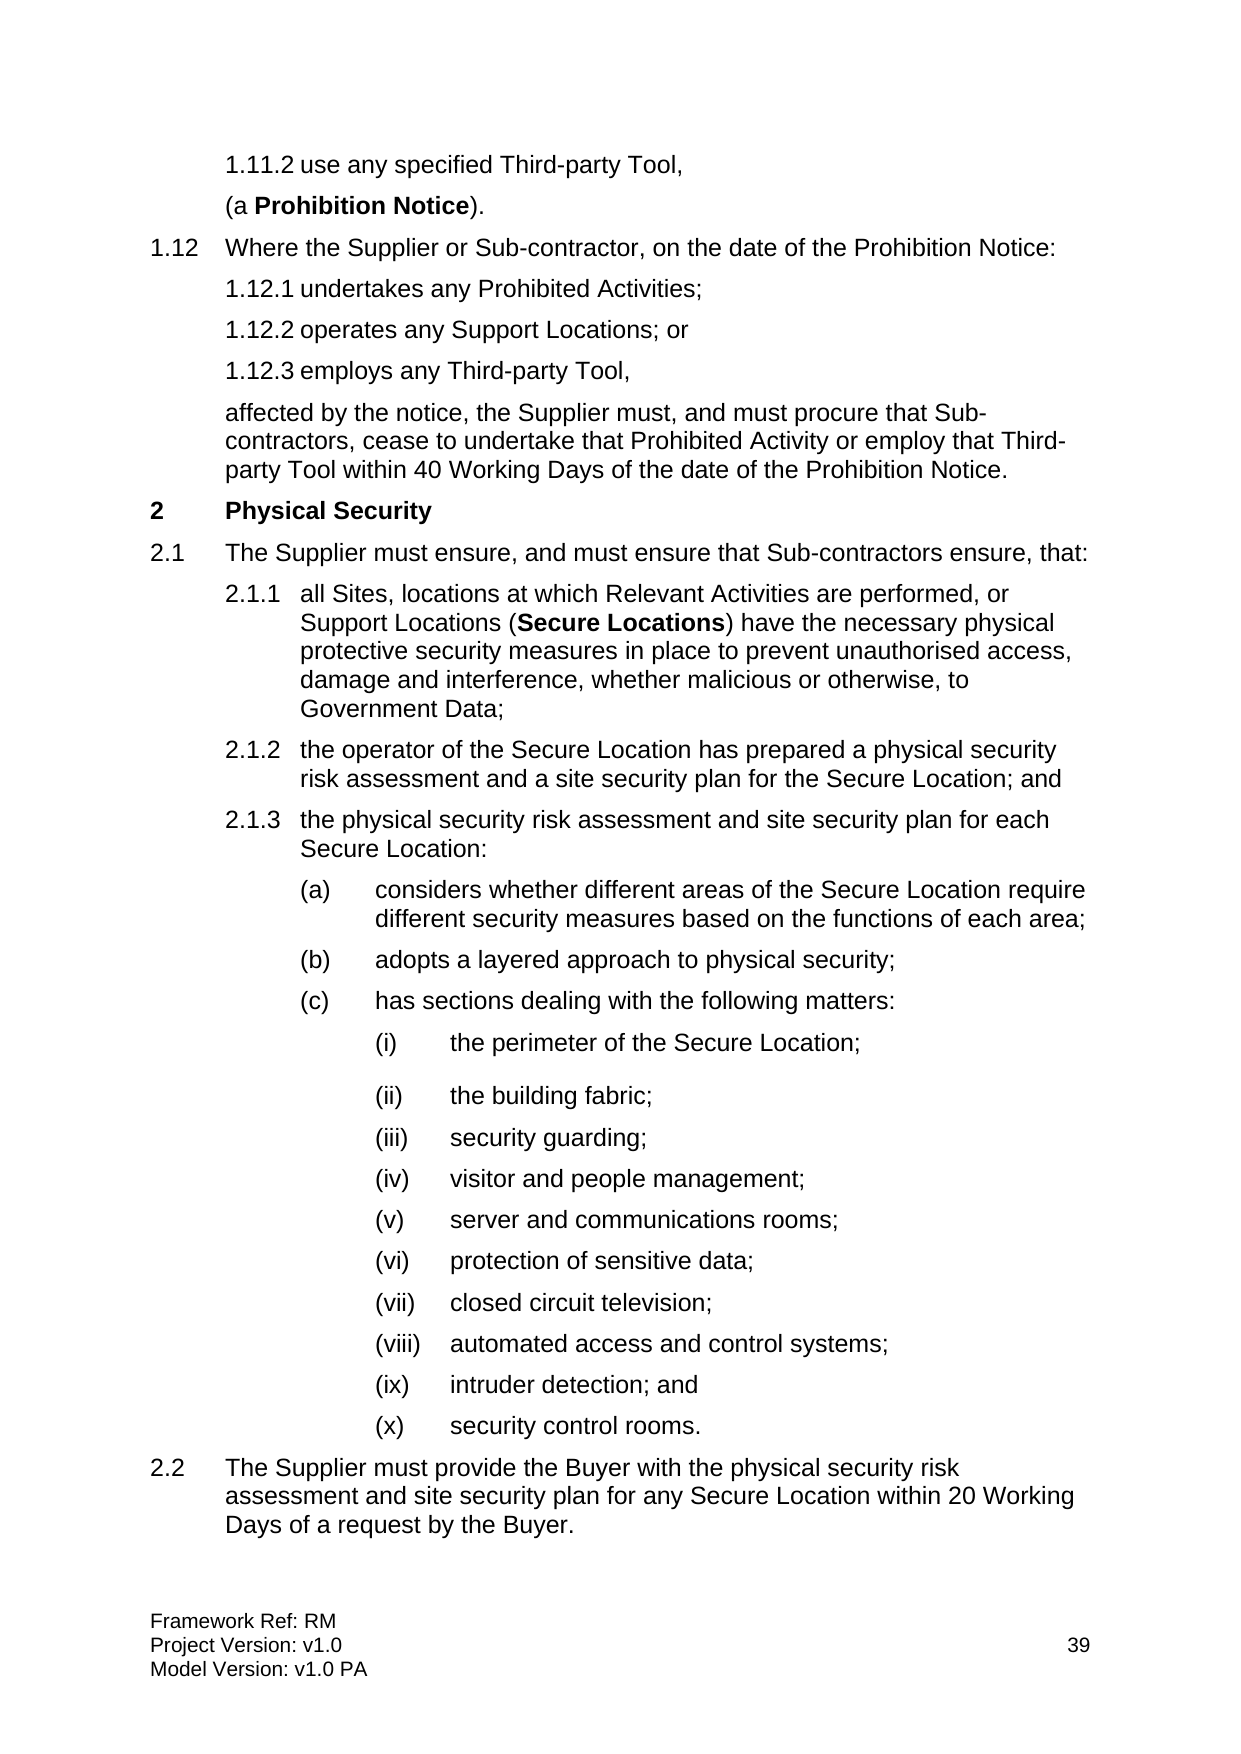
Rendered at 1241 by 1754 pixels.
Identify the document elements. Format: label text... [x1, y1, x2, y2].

text the operator of the Secure Location has prepared a physical security risk assessment and a site security plan for the Secure Location; and [225, 735, 1090, 792]
text The Supplier must provide the Buyer with the physical security risk assessment and site security plan for any Secure Location within 20 Working Days of a request by the Buyer. [150, 1452, 1090, 1539]
text the perimeter of the Secure Location; [375, 1027, 1090, 1056]
text protection of sensitive data; [375, 1246, 1090, 1275]
text considers whether different areas of the Secure Location require different security measures based on the functions of each area; [300, 875, 1090, 932]
text security guarding; [375, 1122, 1090, 1151]
list affected by the notice, the Supplier must, and must procure that Sub-contractors, cease to undertake that Prohibited Activity or employ that Third-party Tool within 40 Working Days of the date of the Prohibition Notice. [225, 397, 1090, 484]
text Where the Supplier or Sub-contractor, on the date of the Prohibition Notice: [150, 232, 1090, 261]
text security control rooms. [375, 1411, 1090, 1440]
text use any specified Third-party Tool, [225, 150, 1090, 179]
text Physical Security [150, 496, 1090, 525]
text automated access and control systems; [375, 1329, 1090, 1357]
text adopts a layered approach to physical security; [300, 945, 1090, 974]
text undertakes any Prohibited Activities; [225, 274, 1090, 302]
list (a Prohibition Notice). [225, 191, 1090, 220]
text The Supplier must ensure, and must ensure that Sub-contractors ensure, that: [150, 537, 1090, 566]
text server and communications rooms; [375, 1205, 1090, 1234]
text closed circuit television; [375, 1287, 1090, 1316]
text the building fabric; [375, 1081, 1090, 1110]
text intruder detection; and [375, 1370, 1090, 1399]
text all Sites, locations at which Relevant Activities are performed, or Support Locations (Secure Locations) have the necessary physical protective security measures in place to prevent unauthorised access, damage and interference, whether malicious or otherwise, to Government Data; [225, 579, 1090, 722]
text visitor and people management; [375, 1164, 1090, 1192]
text the physical security risk assessment and site security plan for each Secure Location: [225, 805, 1090, 862]
text has sections dealing with the following matters: [300, 986, 1090, 1015]
text operates any Support Locations; or [225, 315, 1090, 344]
text employs any Third-party Tool, [225, 356, 1090, 385]
